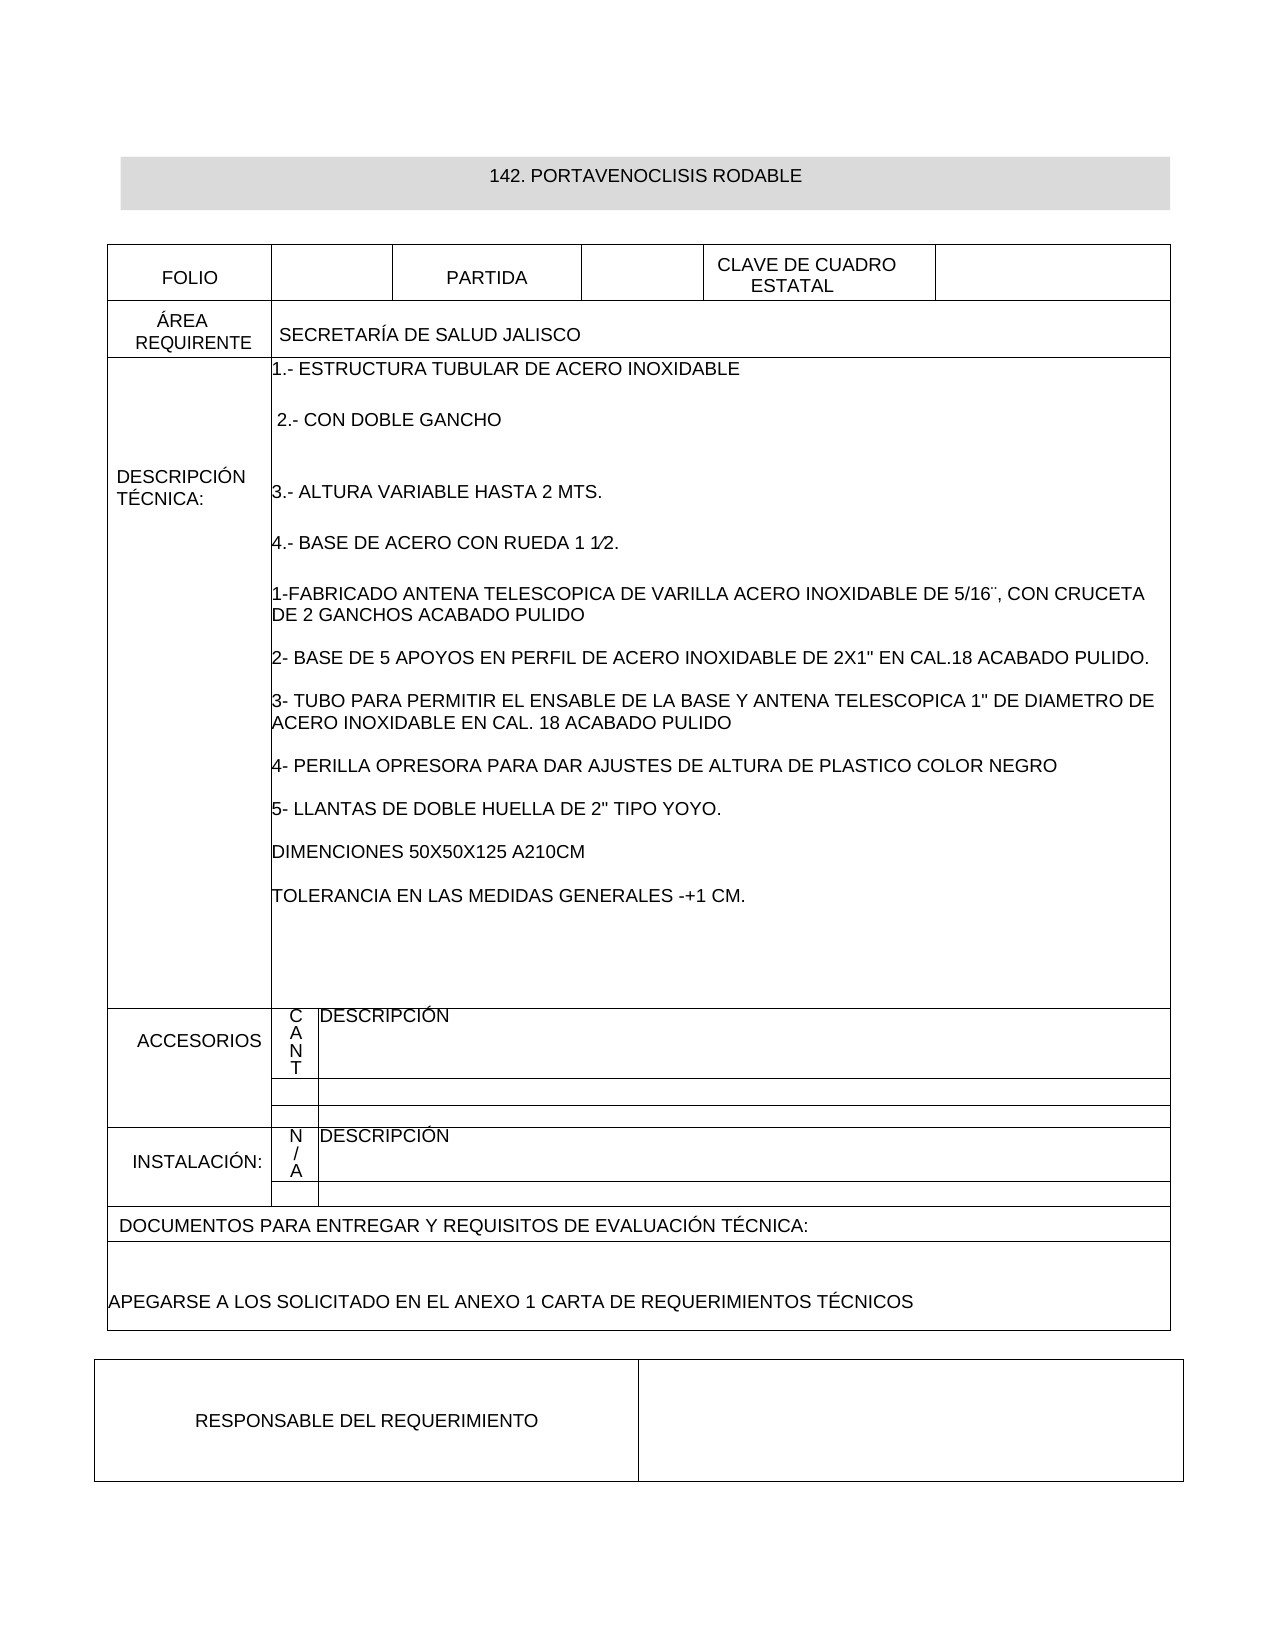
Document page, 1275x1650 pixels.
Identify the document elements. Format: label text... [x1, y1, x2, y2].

table_cell [272, 1182, 318, 1206]
table_header RESPONSABLE DEL REQUERIMIENTO [95, 1360, 638, 1481]
table_cell N/A [272, 1128, 318, 1181]
table_cell ÁREA REQUIRENTE [108, 301, 271, 357]
table_cell CANT [272, 1009, 318, 1078]
table_cell [319, 1106, 1170, 1127]
table_header [582, 245, 703, 300]
table_cell 1.- ESTRUCTURA TUBULAR DE ACERO INOXIDABLE 2.- CON DOBLE GANCHO 3.- ALTURA VARIABLE HASTA 2 MTS. 4.- BASE DE ACERO CON RUEDA 1 1⁄2. 1-FABRICADO ANTENA TELESCOPICA DE VARILLA ACERO INOXIDABLE DE 5/16¨, CON CRUCETA DE 2 GANCHOS ACABADO PULIDO 2- BASE DE 5 APOYOS EN PERFIL DE ACERO INOXIDABLE DE 2X1" EN CAL.18 ACABADO PULIDO. 3- TUBO PARA PERMITIR EL ENSABLE DE LA BASE Y ANTENA TELESCOPICA 1" DE DIAMETRO DE ACERO INOXIDABLE EN CAL. 18 ACABADO PULIDO 4- PERILLA OPRESORA PARA DAR AJUSTES DE ALTURA DE PLASTICO COLOR NEGRO 5- LLANTAS DE DOBLE HUELLA DE 2" TIPO YOYO. DIMENCIONES 50X50X125 A210CM TOLERANCIA EN LAS MEDIDAS GENERALES -+1 CM. [272, 358, 1170, 1007]
table_cell [272, 1106, 318, 1127]
table_cell [319, 1079, 1170, 1105]
table_cell [272, 1079, 318, 1105]
table_header PARTIDA [393, 245, 581, 300]
table_cell DESCRIPCIÓN TÉCNICA: [108, 358, 271, 1007]
table_header FOLIO [108, 245, 271, 300]
table_header [639, 1360, 1183, 1481]
table_header [936, 245, 1170, 300]
table_header [272, 245, 392, 300]
table_cell INSTALACIÓN: [108, 1128, 271, 1206]
table_cell SECRETARÍA DE SALUD JALISCO [272, 301, 1170, 357]
table_cell DOCUMENTOS PARA ENTREGAR Y REQUISITOS DE EVALUACIÓN TÉCNICA: [108, 1207, 1170, 1241]
table_cell DESCRIPCIÓN [319, 1128, 1170, 1181]
table_cell APEGARSE A LOS SOLICITADO EN EL ANEXO 1 CARTA DE REQUERIMIENTOS TÉCNICOS [108, 1242, 1170, 1329]
table_cell [319, 1182, 1170, 1206]
table_header CLAVE DE CUADRO ESTATAL [704, 245, 935, 300]
table_cell DESCRIPCIÓN [319, 1009, 1170, 1078]
table_cell ACCESORIOS [108, 1009, 271, 1127]
